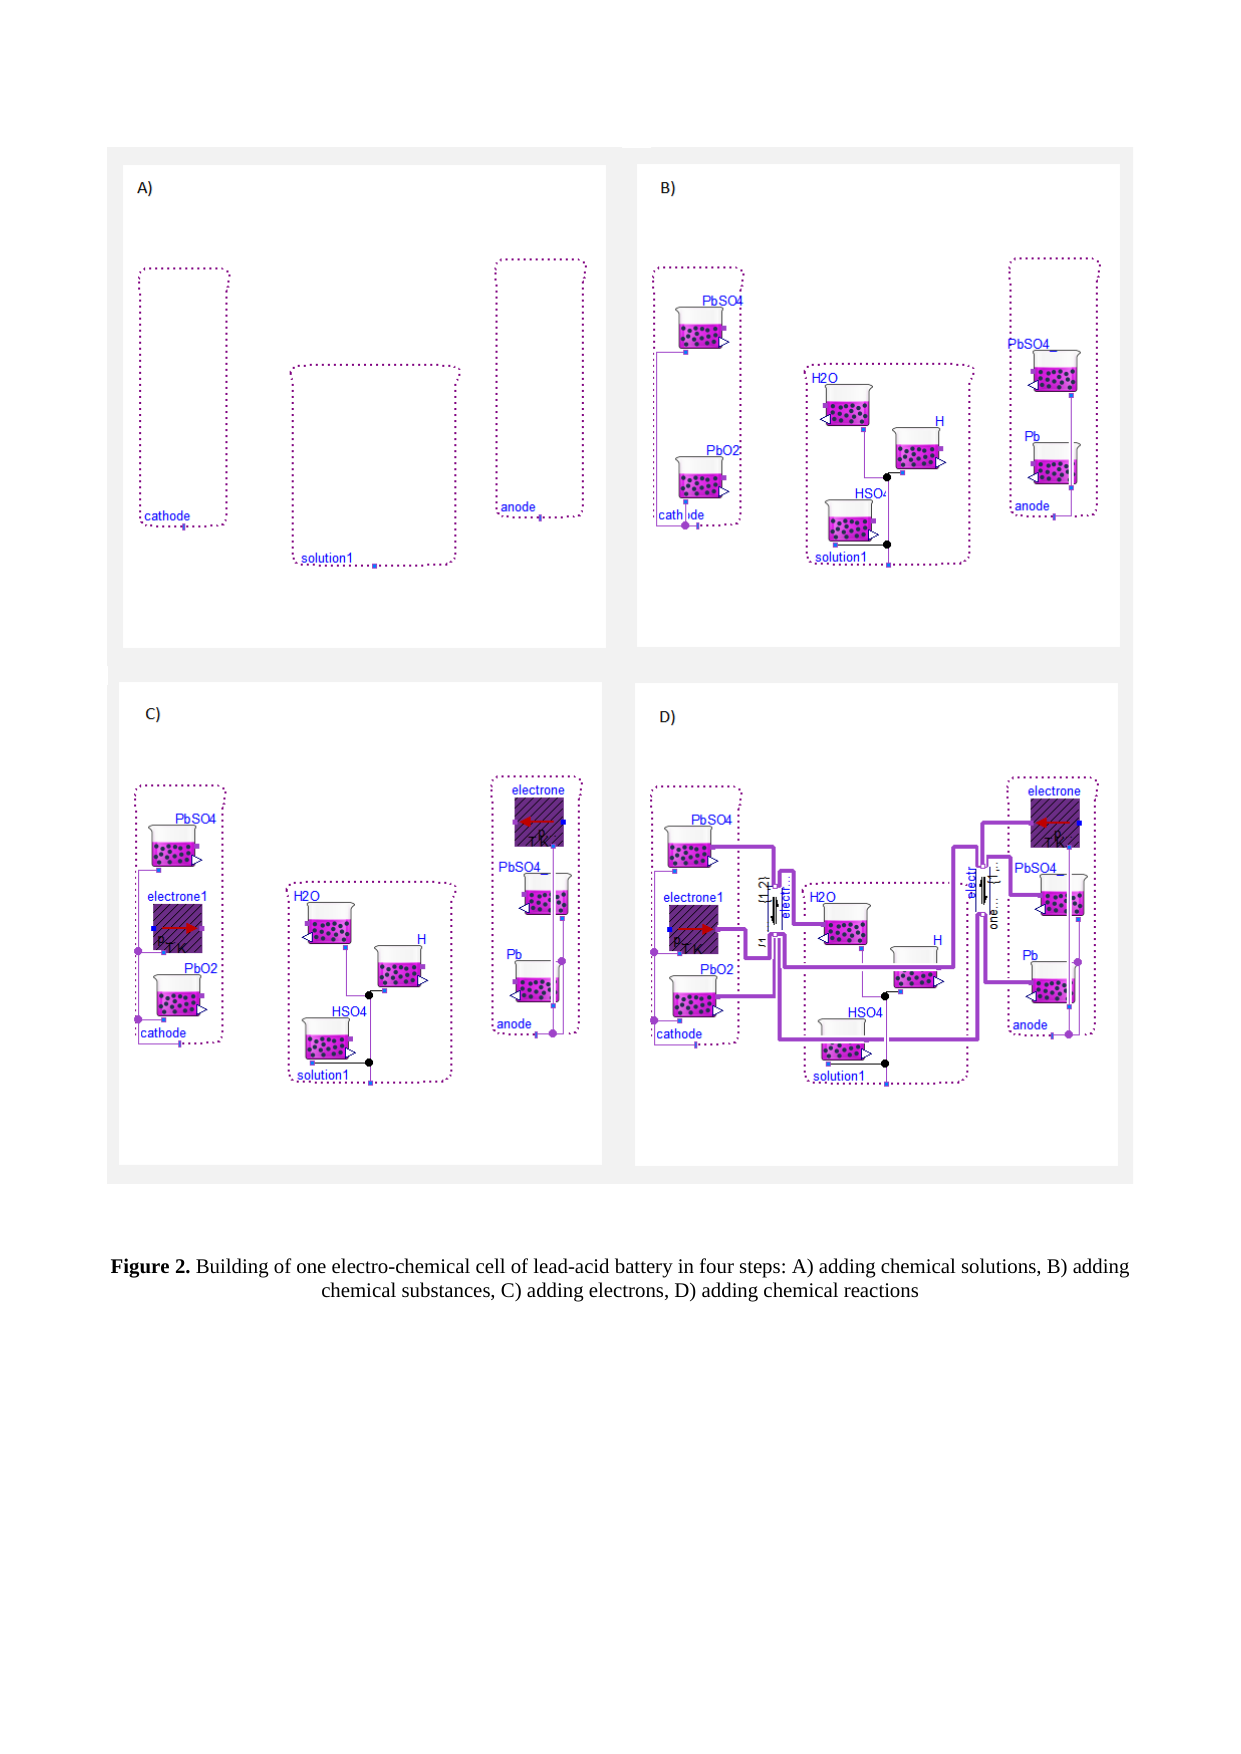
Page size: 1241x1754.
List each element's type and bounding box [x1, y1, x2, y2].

picture [107, 147, 1134, 1184]
